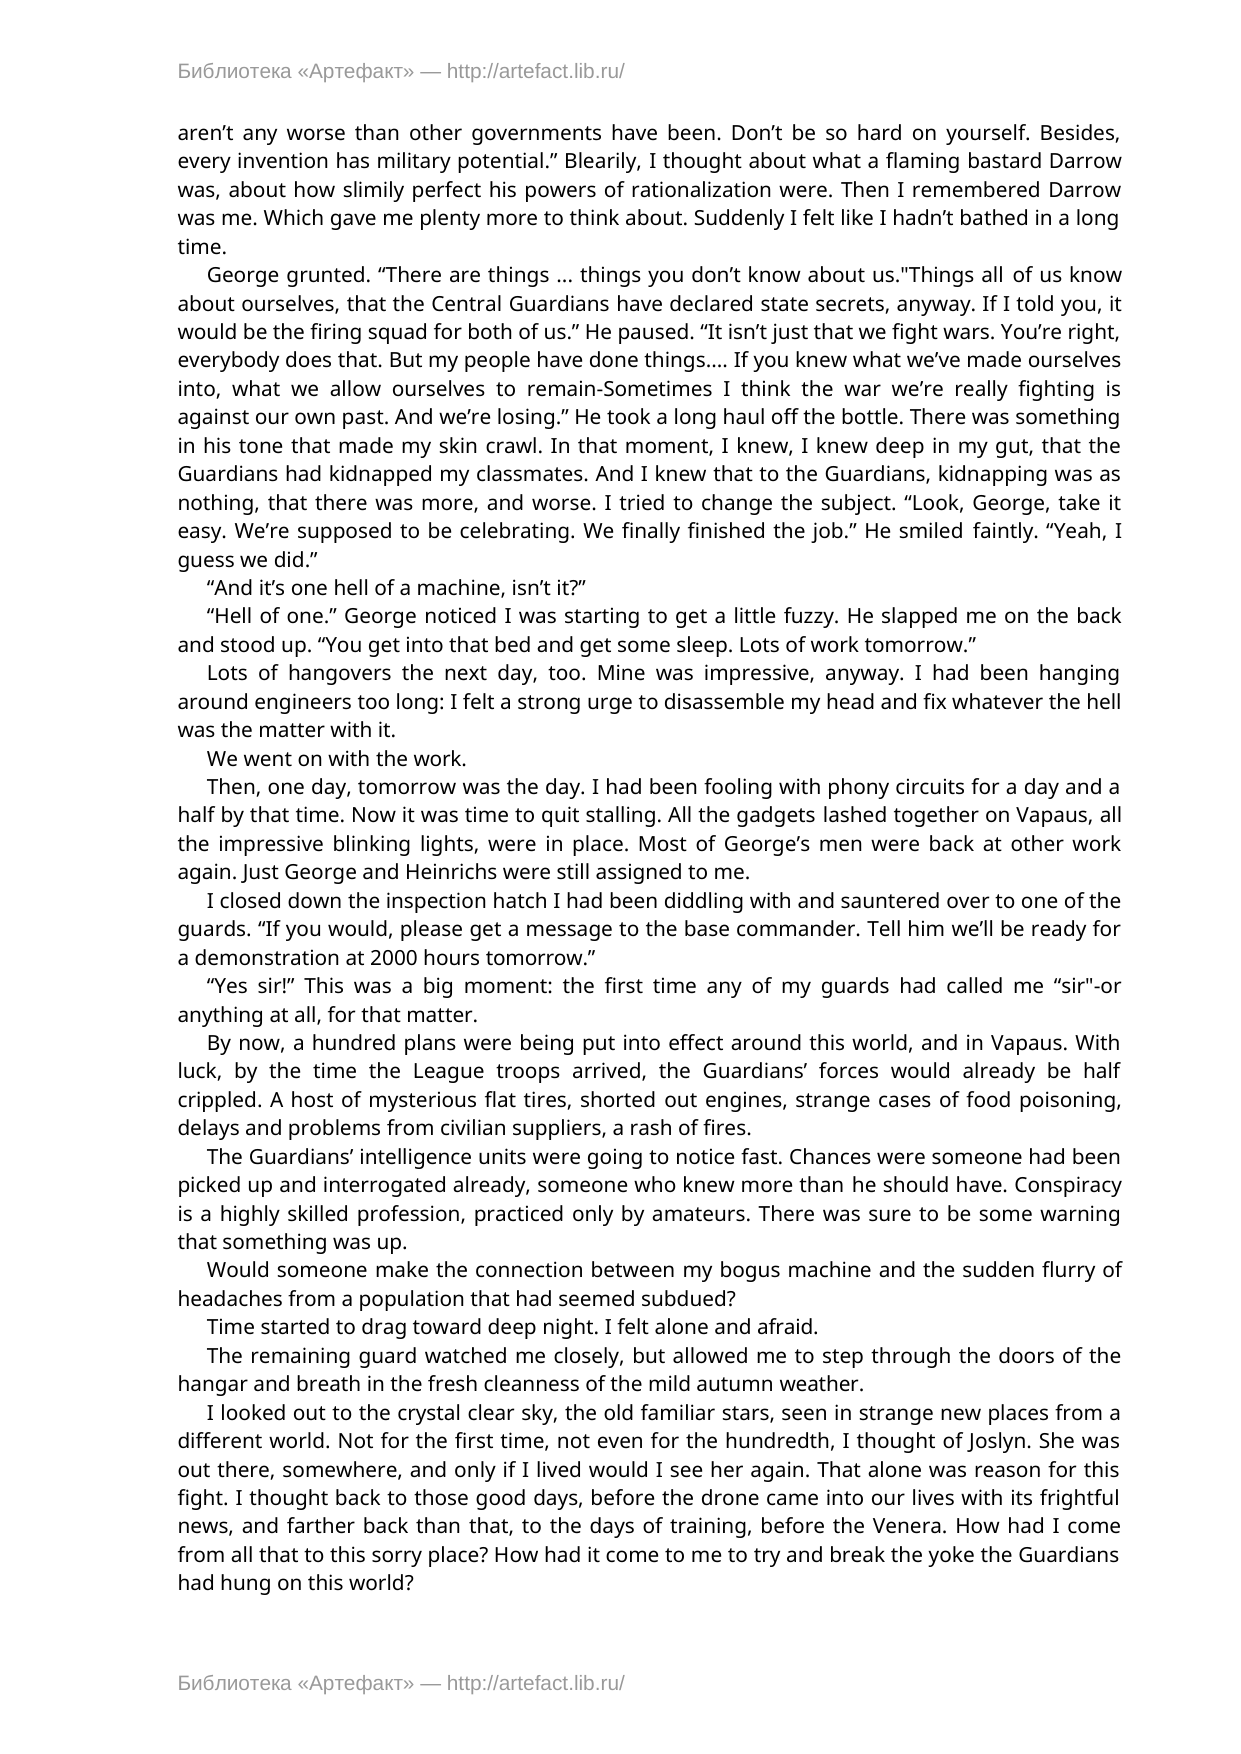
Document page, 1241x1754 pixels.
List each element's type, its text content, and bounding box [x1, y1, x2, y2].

text The Guardians’ intelligence units were going to notice fast. Chances were someone had been picked up and interrogated already, someone who knew more than he should have. Conspiracy is a highly skilled profession, practiced only by amateurs. There was sure to be some warning that something was up. [177, 1142, 1122, 1256]
text “And it’s one hell of a machine, isn’t it?” [177, 573, 1122, 602]
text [177, 118, 1122, 260]
text We went on with the work. [177, 744, 1122, 772]
text George grunted. “There are things ... things you don’t know about us."Things all of us know about ourselves, that the Central Guardians have declared state secrets, anyway. If I told you, it would be the firing squad for both of us.” He paused. “It isn’t just that we fight wars. You’re right, everybody does that. But my people have done things.... If you knew what we’ve made ourselves into, what we allow ourselves to remain-Sometimes I think the war we’re really fighting is against our own past. And we’re losing.” He took a long haul off the bottle. There was something in his tone that made my skin crawl. In that moment, I knew, I knew deep in my gut, that the Guardians had kidnapped my classmates. And I knew that to the Guardians, kidnapping was as nothing, that there was more, and worse. I tried to change the subject. “Look, George, take it easy. We’re supposed to be celebrating. We finally finished the job.” He smiled faintly. “Yeah, I guess we did.” [177, 260, 1122, 573]
text Then, one day, tomorrow was the day. I had been fooling with phony circuits for a day and a half by that time. Now it was time to quit stalling. All the gadgets lashed together on Vapaus, all the impressive blinking lights, were in place. Most of George’s men were back at other work again. Just George and Heinrichs were still assigned to me. [177, 772, 1122, 886]
text “Yes sir!” This was a big moment: the first time any of my guards had called me “sir"-or anything at all, for that matter. [177, 971, 1122, 1028]
text I closed down the inspection hatch I had been diddling with and sauntered over to one of the guards. “If you would, please get a message to the base commander. Tell him we’ll be ready for a demonstration at 2000 hours tomorrow.” [177, 886, 1122, 971]
text Would someone make the connection between my bogus machine and the sudden flurry of headaches from a population that had seemed subdued? [177, 1256, 1122, 1312]
text Lots of hangovers the next day, too. Mine was impressive, anyway. I had been hanging around engineers too long: I felt a strong urge to disassemble my head and fix whatever the hell was the matter with it. [177, 658, 1122, 744]
text I looked out to the crystal clear sky, the old familiar stars, seen in strange new places from a different world. Not for the first time, not even for the hundredth, I thought of Joslyn. She was out there, somewhere, and only if I lived would I see her again. That alone was reason for this fight. I thought back to those good days, before the drone came into our lives with its frightful news, and farther back than that, to the days of training, before the Venera. How had I come from all that to this sorry place? How had it come to me to try and break the yoke the Guardians had hung on this world? [177, 1398, 1122, 1597]
text Time started to drag toward deep night. I felt alone and afraid. [177, 1312, 1122, 1341]
text The remaining guard watched me closely, but allowed me to step through the doors of the hangar and breath in the fresh cleanness of the mild autumn weather. [177, 1341, 1122, 1398]
text By now, a hundred plans were being put into effect around this world, and in Vapaus. With luck, by the time the League troops arrived, the Guardians’ forces would already be half crippled. A host of mysterious flat tires, shorted out engines, strange cases of food poisoning, delays and problems from civilian suppliers, a rash of fires. [177, 1028, 1122, 1142]
text “Hell of one.” George noticed I was starting to get a little fuzzy. He slapped me on the back and stood up. “You get into that bed and get some sleep. Lots of work tomorrow.” [177, 602, 1122, 658]
